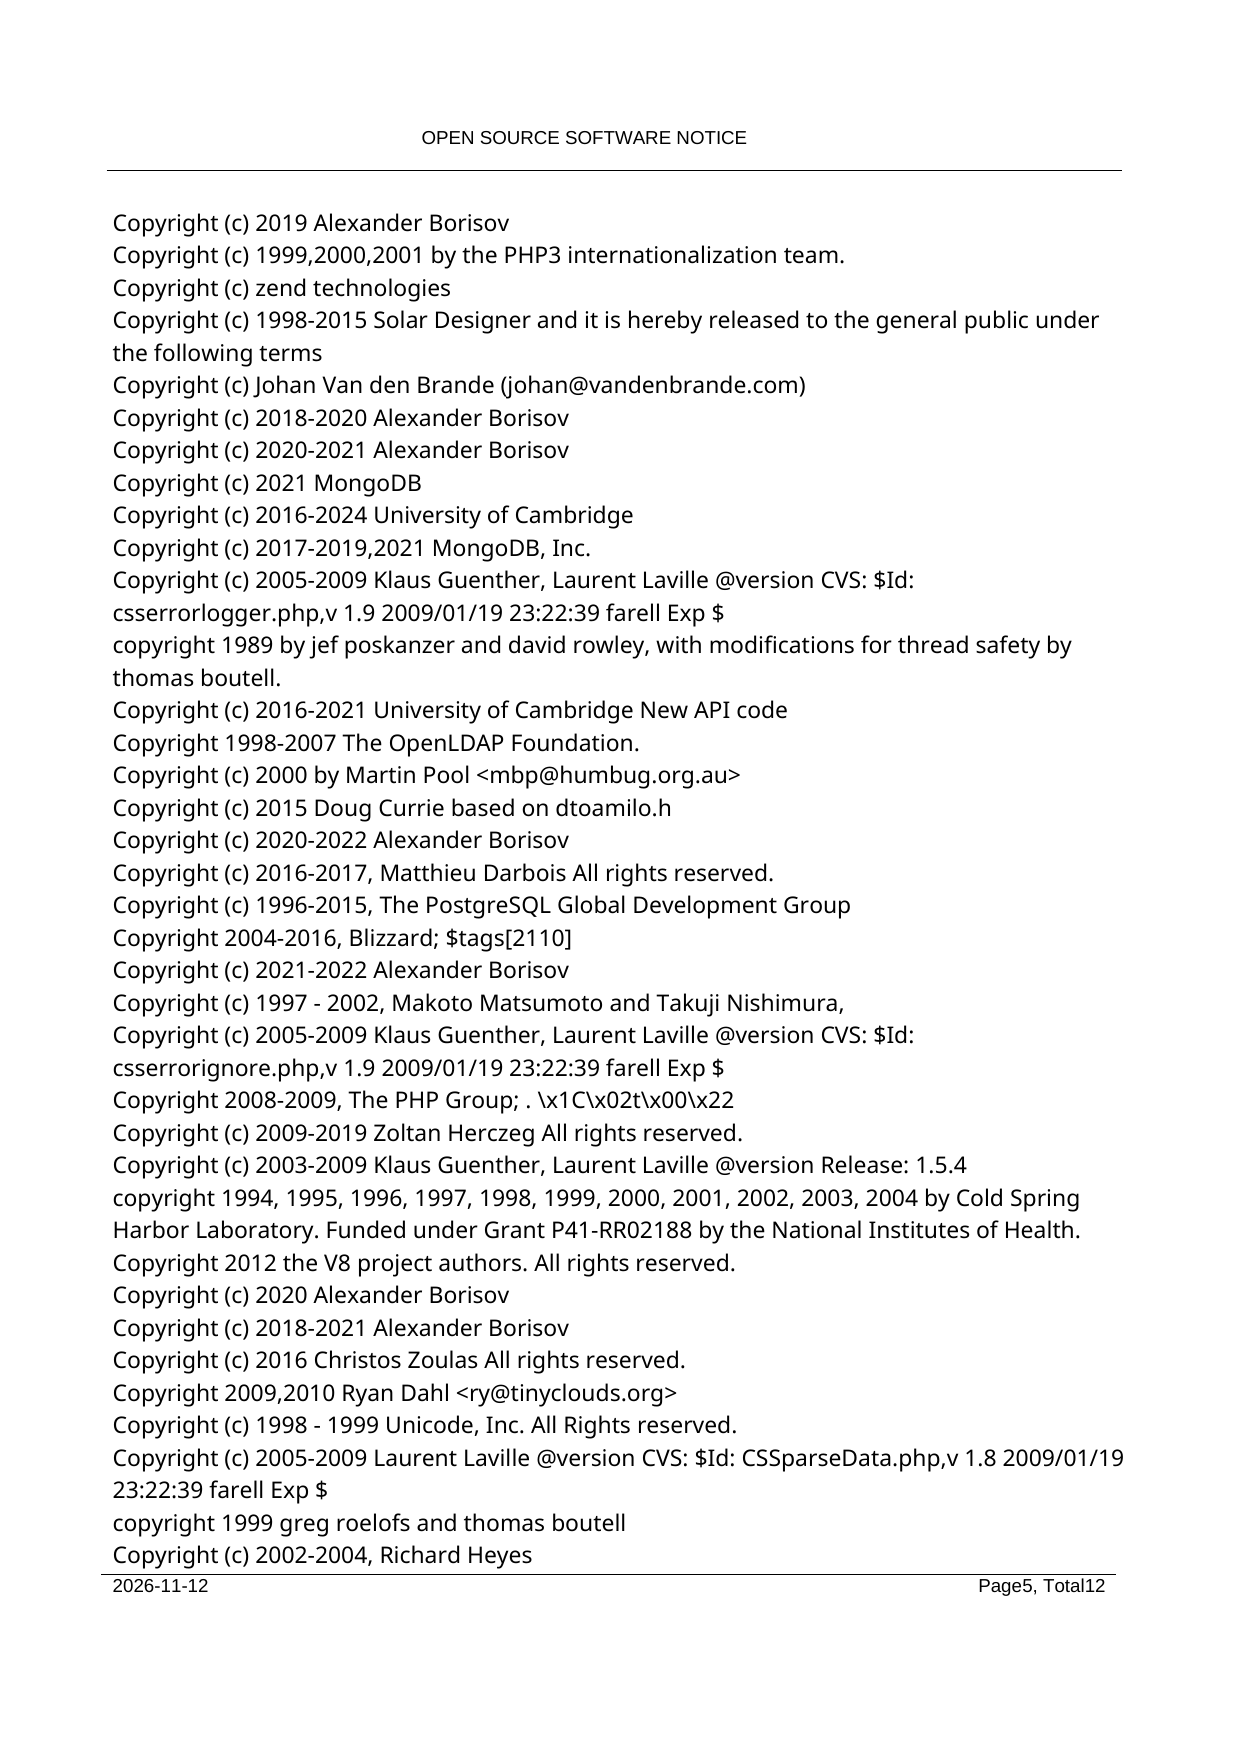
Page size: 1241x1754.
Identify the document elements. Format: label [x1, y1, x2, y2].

text [112, 206, 1128, 1571]
